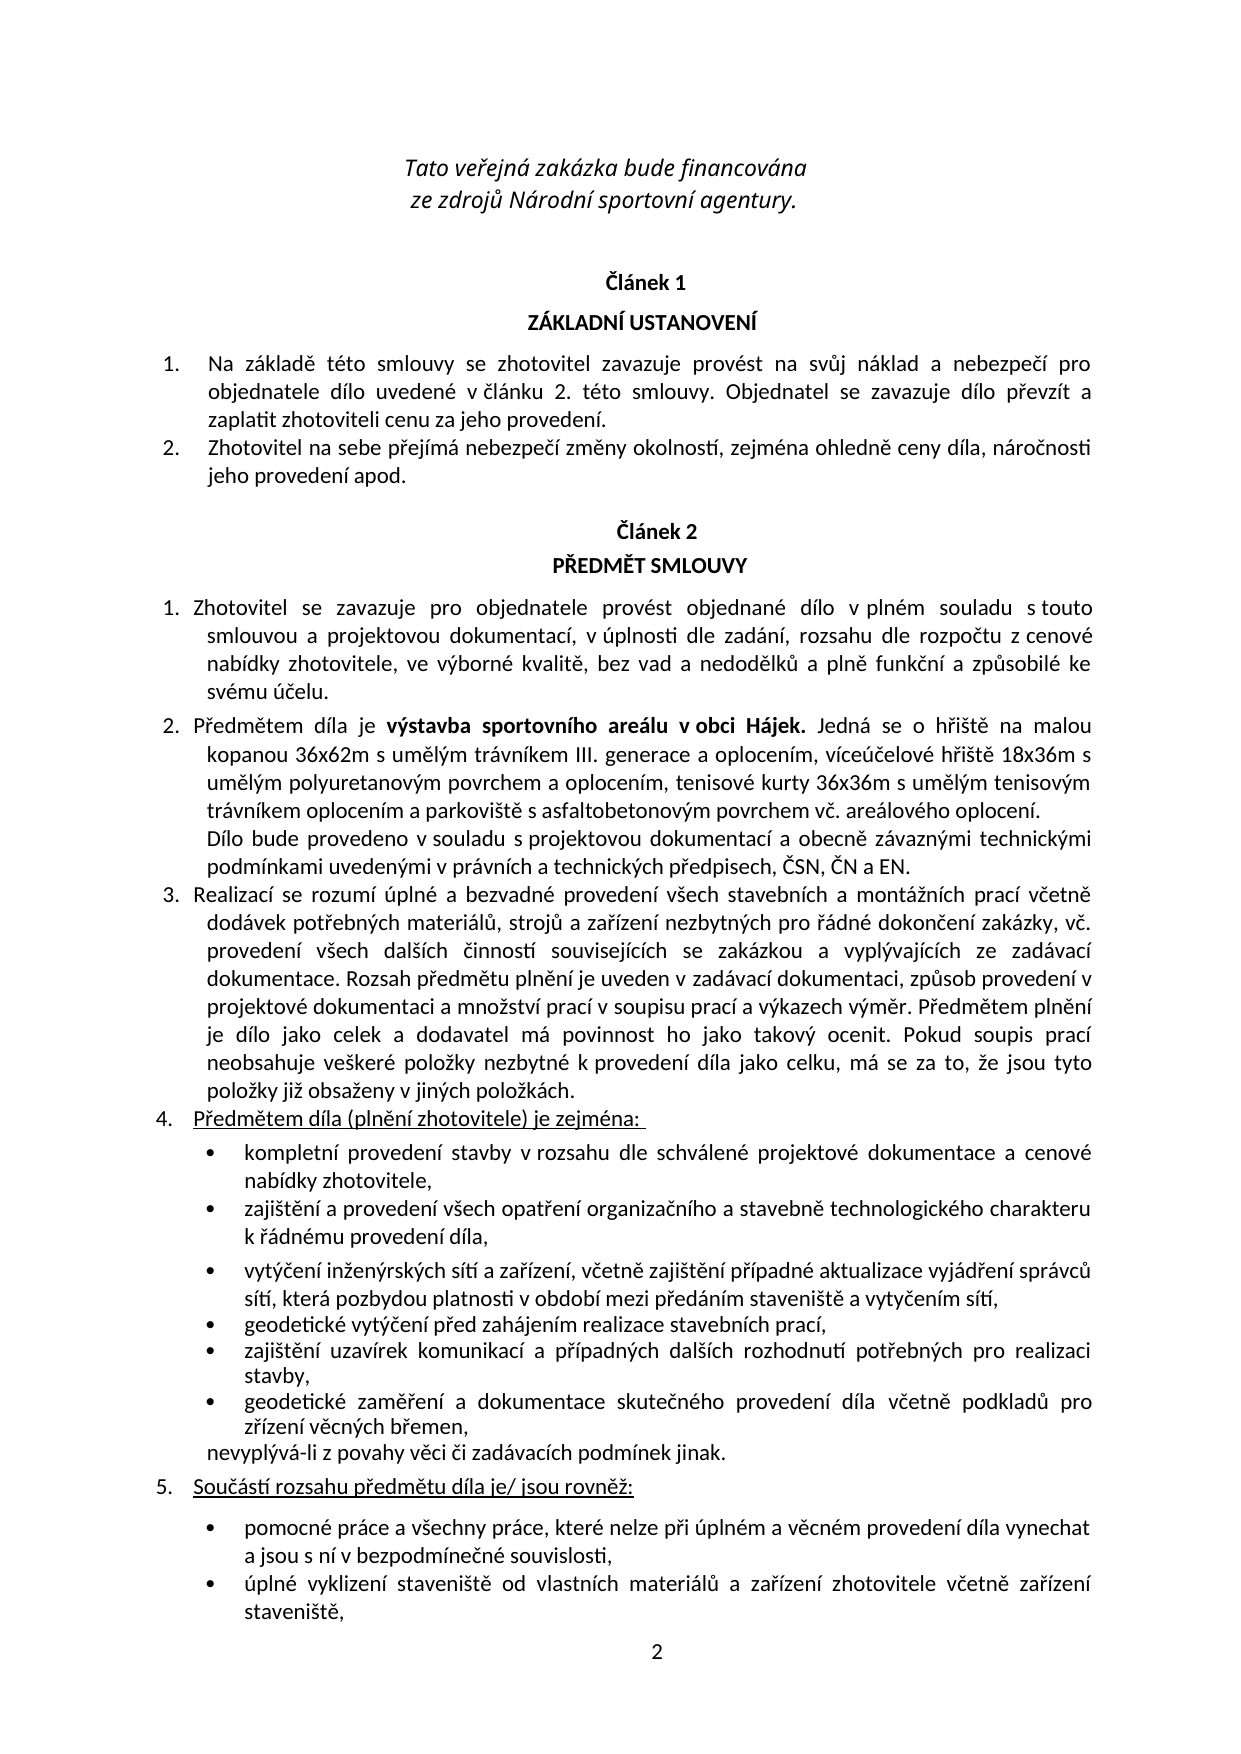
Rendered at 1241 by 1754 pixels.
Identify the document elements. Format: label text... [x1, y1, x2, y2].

text Tato veřejná zakázka bude financována [118, 152, 1093, 184]
text Dílo bude provedeno v souladu s projektovou dokumentací a obecně závaznými technickými podmínkami uvedenými v právních a technických předpisech, ČSN, ČN a EN. [207, 824, 1093, 880]
list geodetické zaměření a dokumentace skutečného provedení díla včetně podkladů pro zřízení věcných břemen, [207, 1389, 1093, 1440]
list Zhotovitel se zavazuje pro objednatele provést objednané dílo v plném souladu s touto smlouvou a projektovou dokumentací, v úplnosti dle zadání, rozsahu dle rozpočtu z cenové nabídky zhotovitele, ve výborné kvalitě, bez vad a nedodělků a plně funkční a způsobilé ke svému účelu. [162, 593, 1093, 705]
text PŘEDMĚT SMLOUVY [118, 551, 1093, 579]
list úplné vyklizení staveniště od vlastních materiálů a zařízení zhotovitele včetně zařízení staveniště, [207, 1569, 1093, 1625]
text Základní ustanovení [118, 308, 1093, 336]
text nevyplývá-li z povahy věci či zadávacích podmínek jinak. [207, 1440, 1093, 1465]
list Součástí rozsahu předmětu díla je/ jsou rovněž: [156, 1472, 1093, 1500]
list kompletní provedení stavby v rozsahu dle schválené projektové dokumentace a cenové nabídky zhotovitele, [207, 1138, 1093, 1194]
list pomocné práce a všechny práce, které nelze při úplném a věcném provedení díla vynechat a jsou s ní v bezpodmínečné souvislosti, [207, 1513, 1093, 1569]
list Předmětem díla (plnění zhotovitele) je zejména: [156, 1104, 1093, 1132]
list Předmětem díla je výstavba sportovního areálu v obci Hájek. Jedná se o hřiště na malou kopanou 36x62m s umělým trávníkem III. generace a oplocením, víceúčelové hřiště 18x36m s umělým polyuretanovým povrchem a oplocením, tenisové kurty 36x36m s umělým tenisovým trávníkem oplocením a parkoviště s asfaltobetonovým povrchem vč. areálového oplocení. [162, 712, 1093, 824]
list Realizací se rozumí úplné a bezvadné provedení všech stavebních a montážních prací včetně dodávek potřebných materiálů, strojů a zařízení nezbytných pro řádné dokončení zakázky, vč. provedení všech dalších činností souvisejících se zakázkou a vyplývajících ze zadávací dokumentace. Rozsah předmětu plnění je uveden v zadávací dokumentaci, způsob provedení v projektové dokumentaci a množství prací v soupisu prací a výkazech výměr. Předmětem plnění je dílo jako celek a dodavatel má povinnost ho jako takový ocenit. Pokud soupis prací neobsahuje veškeré položky nezbytné k provedení díla jako celku, má se za to, že jsou tyto položky již obsaženy v jiných položkách. [162, 880, 1093, 1104]
list geodetické vytýčení před zahájením realizace stavebních prací, [207, 1313, 1093, 1338]
list zajištění a provedení všech opatření organizačního a stavebně technologického charakteru k řádnému provedení díla, [207, 1194, 1093, 1250]
subtitle Článek 2 [118, 517, 1093, 545]
text ze zdrojů Národní sportovní agentury. [118, 184, 1093, 215]
list Zhotovitel na sebe přejímá nebezpečí změny okolností, zejména ohledně ceny díla, náročnosti jeho provedení apod. [162, 433, 1093, 489]
subtitle Článek 1 [606, 268, 1093, 296]
list vytýčení inženýrských sítí a zařízení, včetně zajištění případné aktualizace vyjádření správců sítí, která pozbydou platnosti v období mezi předáním staveniště a vytyčením sítí, [207, 1257, 1093, 1313]
list zajištění uzavírek komunikací a případných dalších rozhodnutí potřebných pro realizaci stavby, [207, 1338, 1093, 1389]
list Na základě této smlouvy se zhotovitel zavazuje provést na svůj náklad a nebezpečí pro objednatele dílo uvedené v článku 2. této smlouvy. Objednatel se zavazuje dílo převzít a zaplatit zhotoviteli cenu za jeho provedení. [162, 349, 1093, 433]
